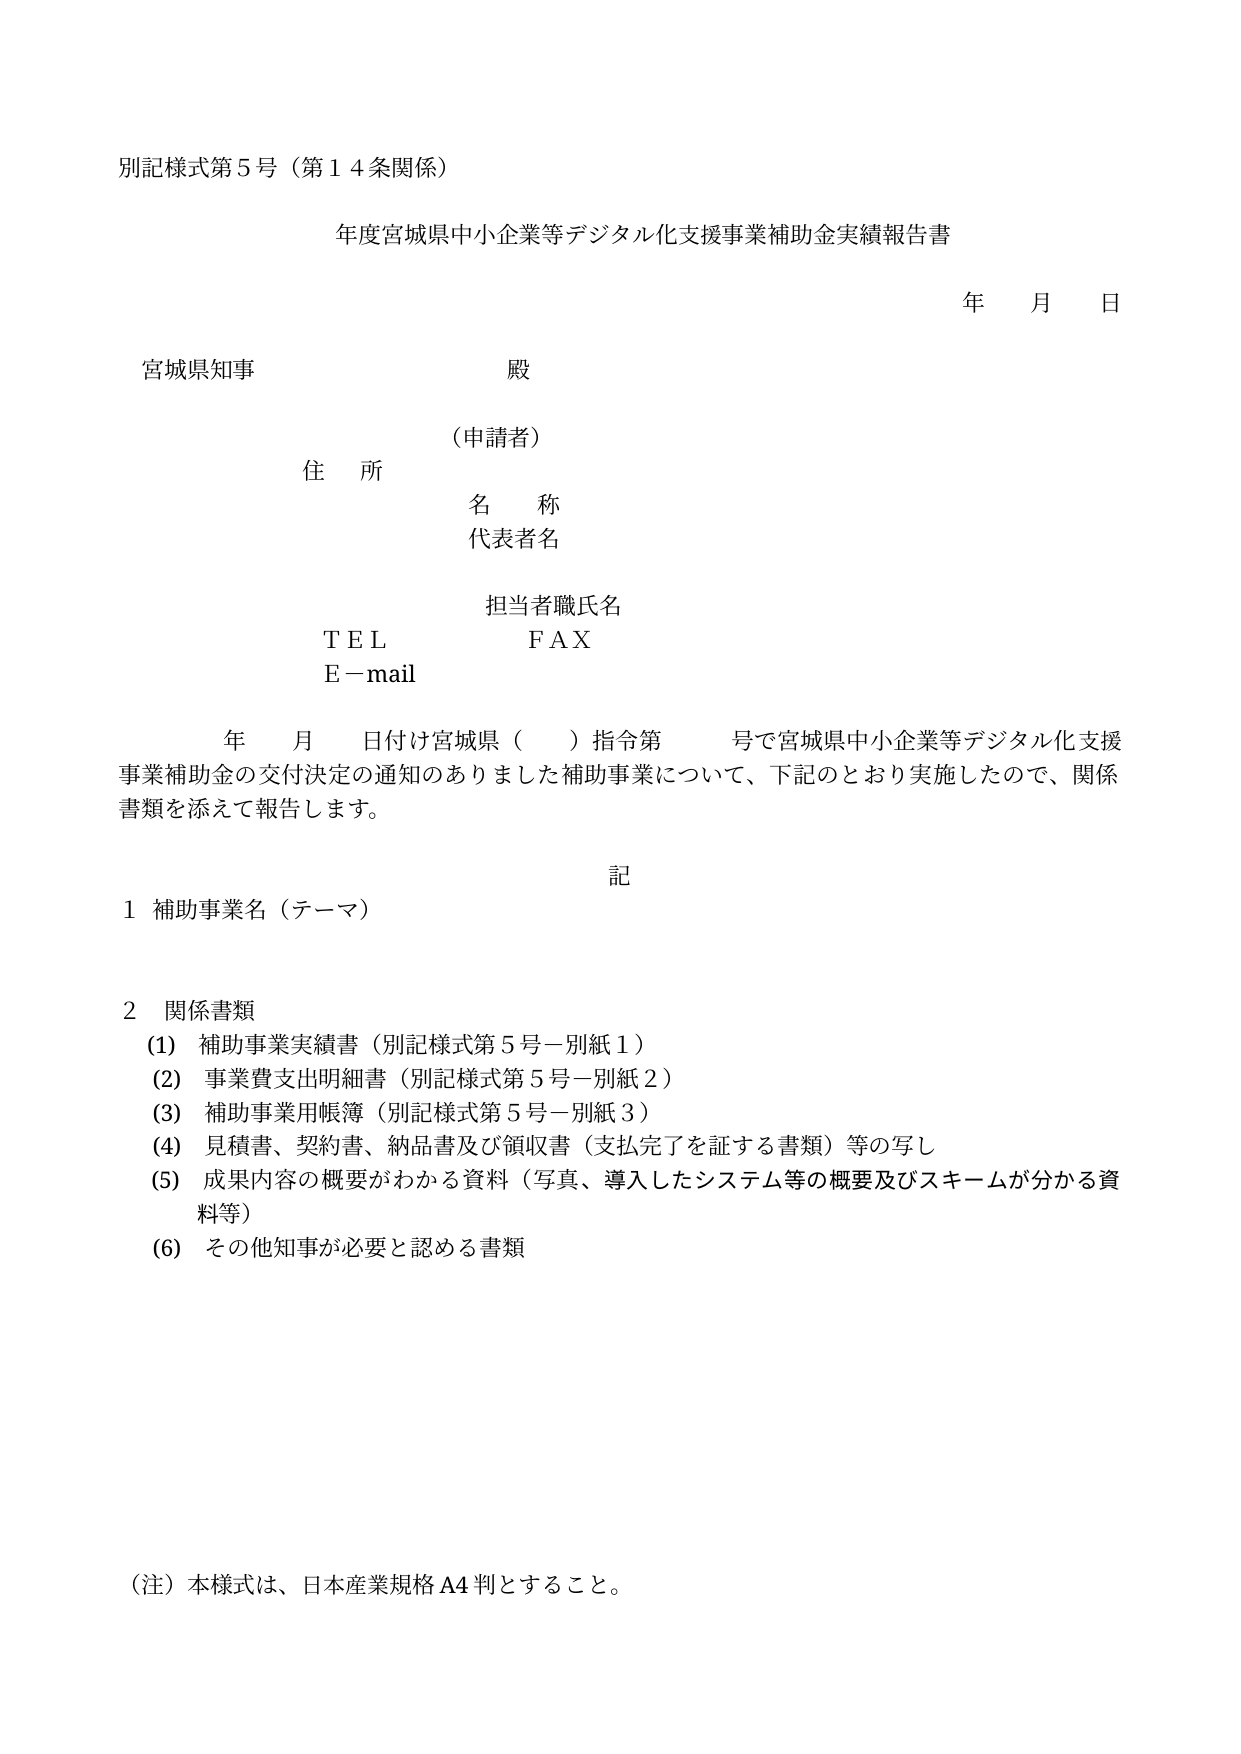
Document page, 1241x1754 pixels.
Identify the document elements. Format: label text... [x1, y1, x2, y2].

text （申請者） [118, 419, 1122, 453]
text (3) 補助事業用帳簿（別記様式第５号－別紙３） [118, 1094, 1122, 1128]
text (6) その他知事が必要と認める書類 [118, 1229, 1122, 1263]
text 名 称 [468, 487, 1122, 521]
text 担当者職氏名 [118, 588, 1122, 622]
text ＴＥＬ ＦＡＸ [118, 622, 1122, 656]
text 宮城県知事 殿 [118, 352, 1122, 386]
text 別記様式第５号（第１４条関係） [118, 149, 1122, 183]
text １ 補助事業名（テーマ） [118, 892, 1122, 926]
text ２ 関係書類 [118, 993, 1122, 1027]
text 年 月 日 [118, 284, 1122, 318]
text (4) 見積書、契約書、納品書及び領収書（支払完了を証する書類）等の写し [118, 1128, 1122, 1162]
text 住 所 [118, 453, 1122, 487]
text (5) 成果内容の概要がわかる資料（写真、導入したシステム等の概要及びスキームが分かる資 料等） [151, 1162, 1122, 1229]
text Ｅ－mail [118, 656, 1122, 689]
text （注）本様式は、日本産業規格A4判とすること。 [118, 1567, 1122, 1601]
text (2) 事業費支出明細書（別記様式第５号－別紙２） [118, 1061, 1122, 1094]
text 年度宮城県中小企業等デジタル化支援事業補助金実績報告書 [118, 217, 1122, 251]
text 記 [118, 858, 1122, 892]
text 代表者名 [468, 521, 1122, 554]
text 年 月 日付け宮城県（ ）指令第 号で宮城県中小企業等デジタル化支援事業補助金の交付決定の通知のありました補助事業について、下記のとおり実施したので、関係書類を添えて報告します。 [118, 723, 1122, 824]
text (1) 補助事業実績書（別記様式第５号－別紙１） [118, 1027, 1122, 1061]
